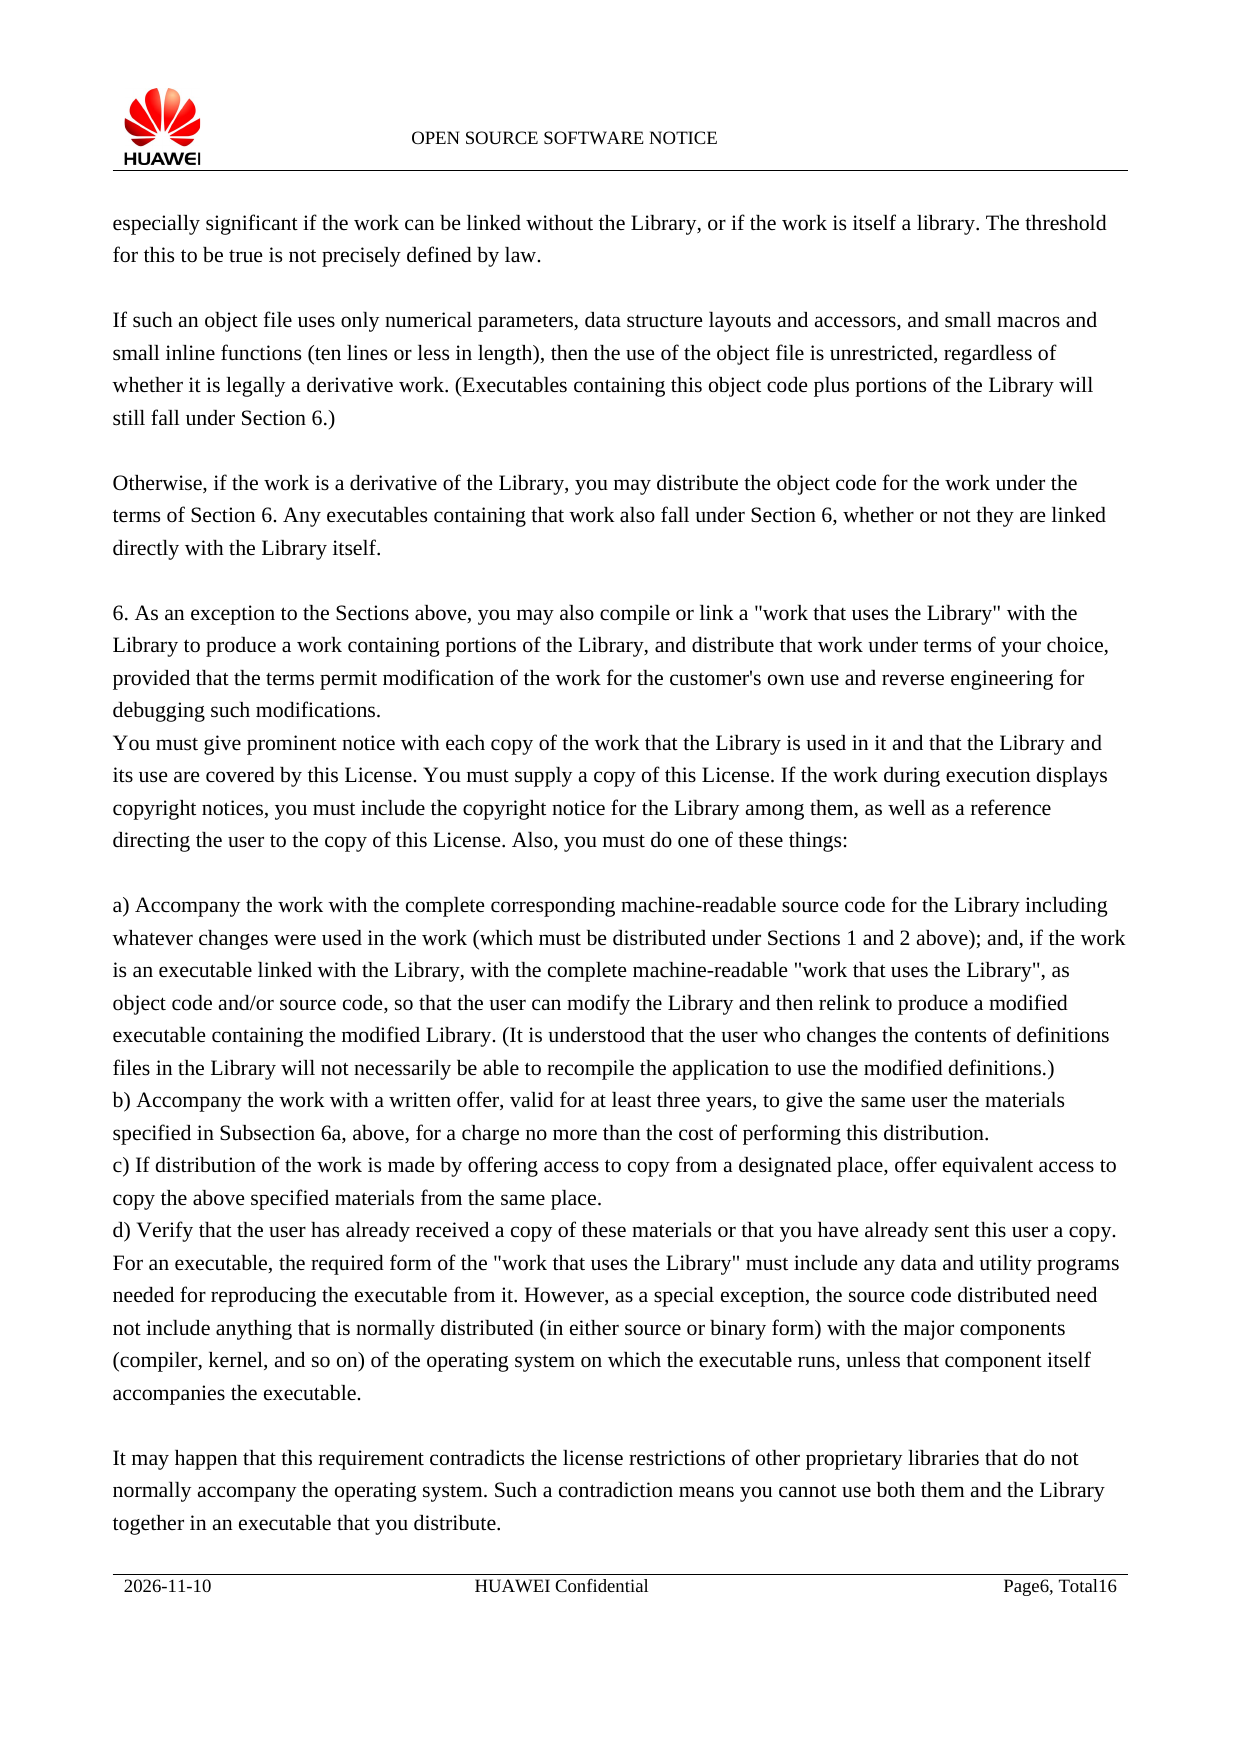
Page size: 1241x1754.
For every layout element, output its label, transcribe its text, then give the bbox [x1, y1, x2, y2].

picture [124, 88, 201, 165]
